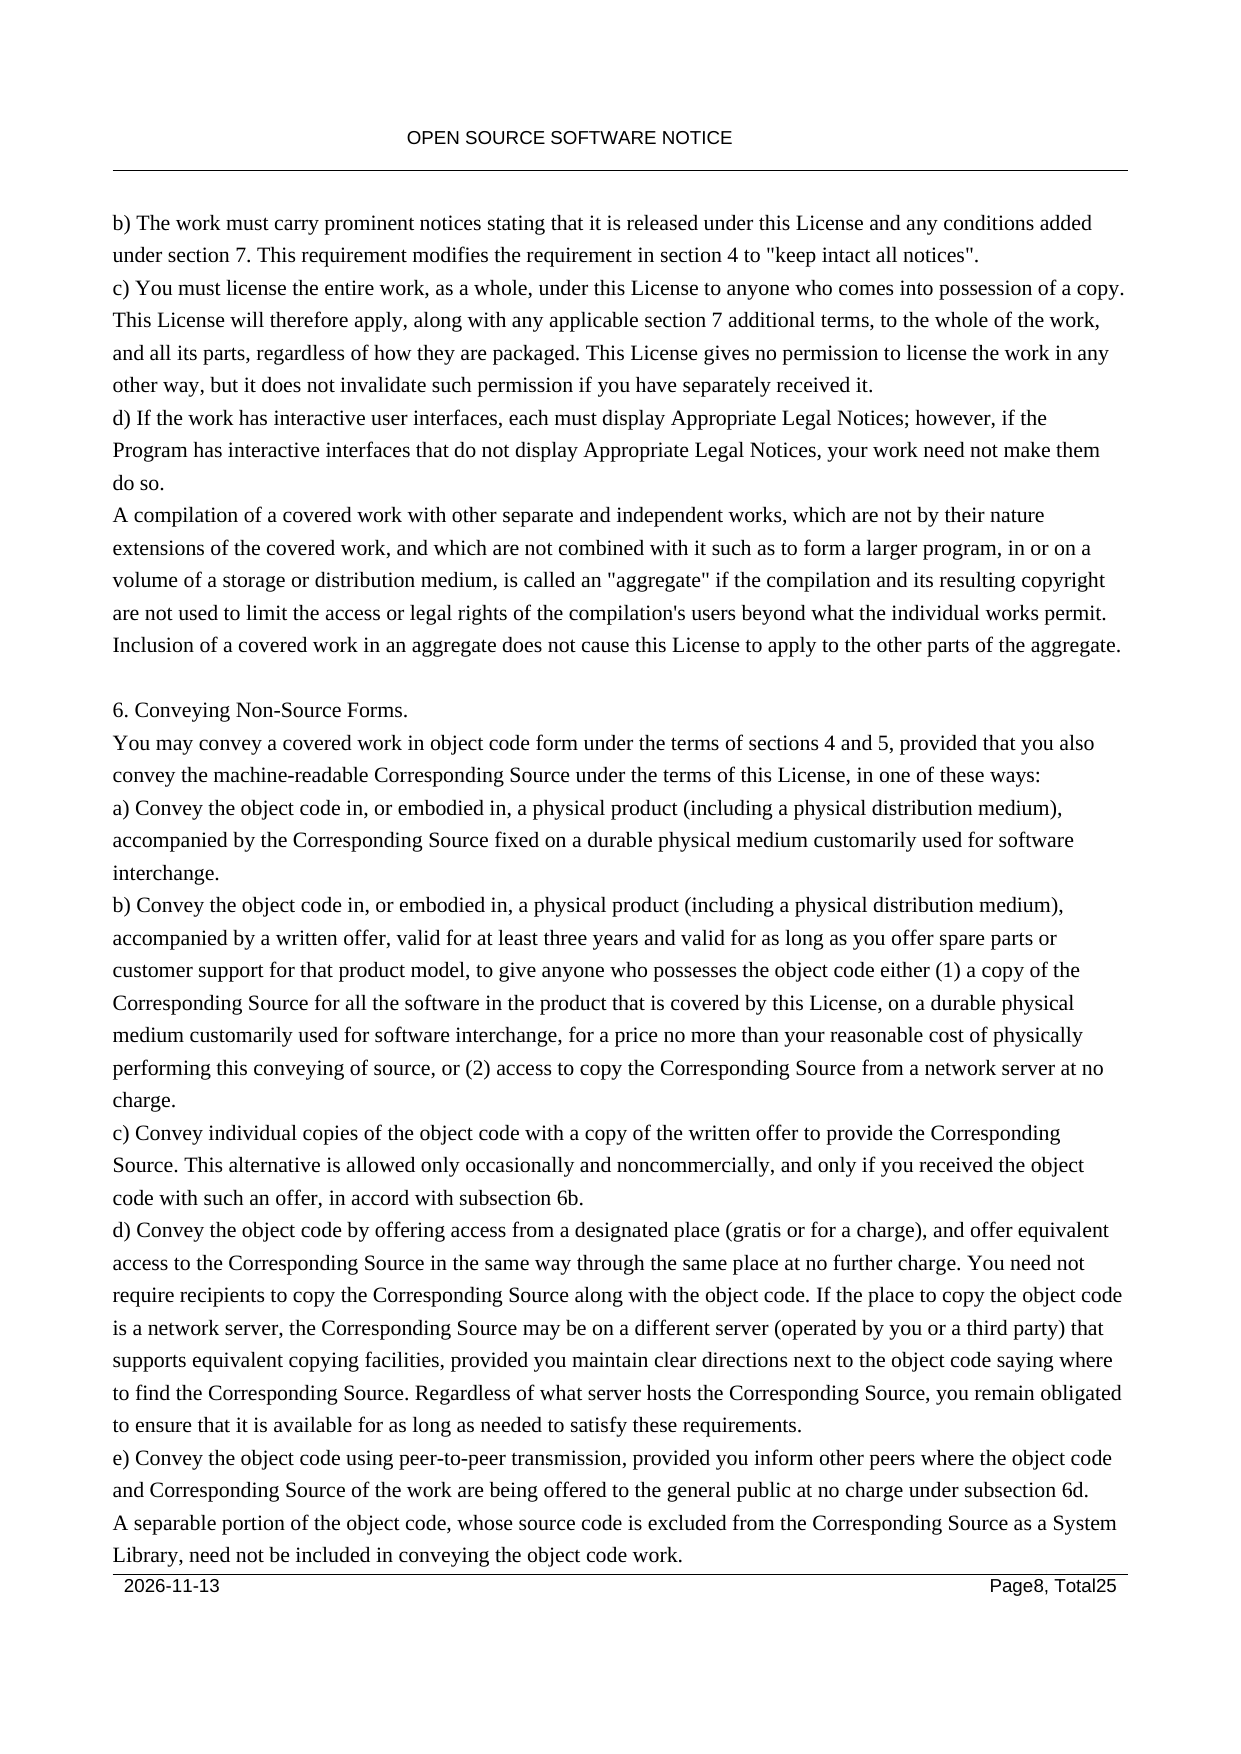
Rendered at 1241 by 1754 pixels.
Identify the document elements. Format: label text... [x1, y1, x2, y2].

text e) Convey the object code using peer-to-peer transmission, provided you inform other peers where the object code and Corresponding Source of the work are being offered to the general public at no charge under subsection 6d. [112, 1441, 1128, 1506]
text d) Convey the object code by offering access from a designated place (gratis or for a charge), and offer equivalent access to the Corresponding Source in the same way through the same place at no further charge. You need not require recipients to copy the Corresponding Source along with the object code. If the place to copy the object code is a network server, the Corresponding Source may be on a different server (operated by you or a third party) that supports equivalent copying facilities, provided you maintain clear directions next to the object code saying where to find the Corresponding Source. Regardless of what server hosts the Corresponding Source, you remain obligated to ensure that it is available for as long as needed to satisfy these requirements. [112, 1214, 1128, 1441]
text A compilation of a covered work with other separate and independent works, which are not by their nature extensions of the covered work, and which are not combined with it such as to form a larger program, in or on a volume of a storage or distribution medium, is called an "aggregate" if the compilation and its resulting copyright are not used to limit the access or legal rights of the compilation's users beyond what the individual works permit. Inclusion of a covered work in an aggregate does not cause this License to apply to the other parts of the aggregate. [112, 499, 1128, 661]
text d) If the work has interactive user interfaces, each must display Appropriate Legal Notices; however, if the Program has interactive interfaces that do not display Appropriate Legal Notices, your work need not make them do so. [112, 401, 1128, 499]
text b) The work must carry prominent notices stating that it is released under this License and any conditions added under section 7. This requirement modifies the requirement in section 4 to "keep intact all notices". [112, 206, 1128, 271]
text 6. Conveying Non-Source Forms. [112, 694, 1128, 726]
text a) Convey the object code in, or embodied in, a physical product (including a physical distribution medium), accompanied by the Corresponding Source fixed on a durable physical medium customarily used for software interchange. [112, 791, 1128, 889]
text c) You must license the entire work, as a whole, under this License to anyone who comes into possession of a copy. This License will therefore apply, along with any applicable section 7 additional terms, to the whole of the work, and all its parts, regardless of how they are packaged. This License gives no permission to license the work in any other way, but it does not invalidate such permission if you have separately received it. [112, 271, 1128, 401]
text A separable portion of the object code, whose source code is excluded from the Corresponding Source as a System Library, need not be included in conveying the object code work. [112, 1506, 1128, 1571]
text You may convey a covered work in object code form under the terms of sections 4 and 5, provided that you also convey the machine-readable Corresponding Source under the terms of this License, in one of these ways: [112, 726, 1128, 791]
text c) Convey individual copies of the object code with a copy of the written offer to provide the Corresponding Source. This alternative is allowed only occasionally and noncommercially, and only if you received the object code with such an offer, in accord with subsection 6b. [112, 1116, 1128, 1214]
text b) Convey the object code in, or embodied in, a physical product (including a physical distribution medium), accompanied by a written offer, valid for at least three years and valid for as long as you offer spare parts or customer support for that product model, to give anyone who possesses the object code either (1) a copy of the Corresponding Source for all the software in the product that is covered by this License, on a durable physical medium customarily used for software interchange, for a price no more than your reasonable cost of physically performing this conveying of source, or (2) access to copy the Corresponding Source from a network server at no charge. [112, 889, 1128, 1116]
